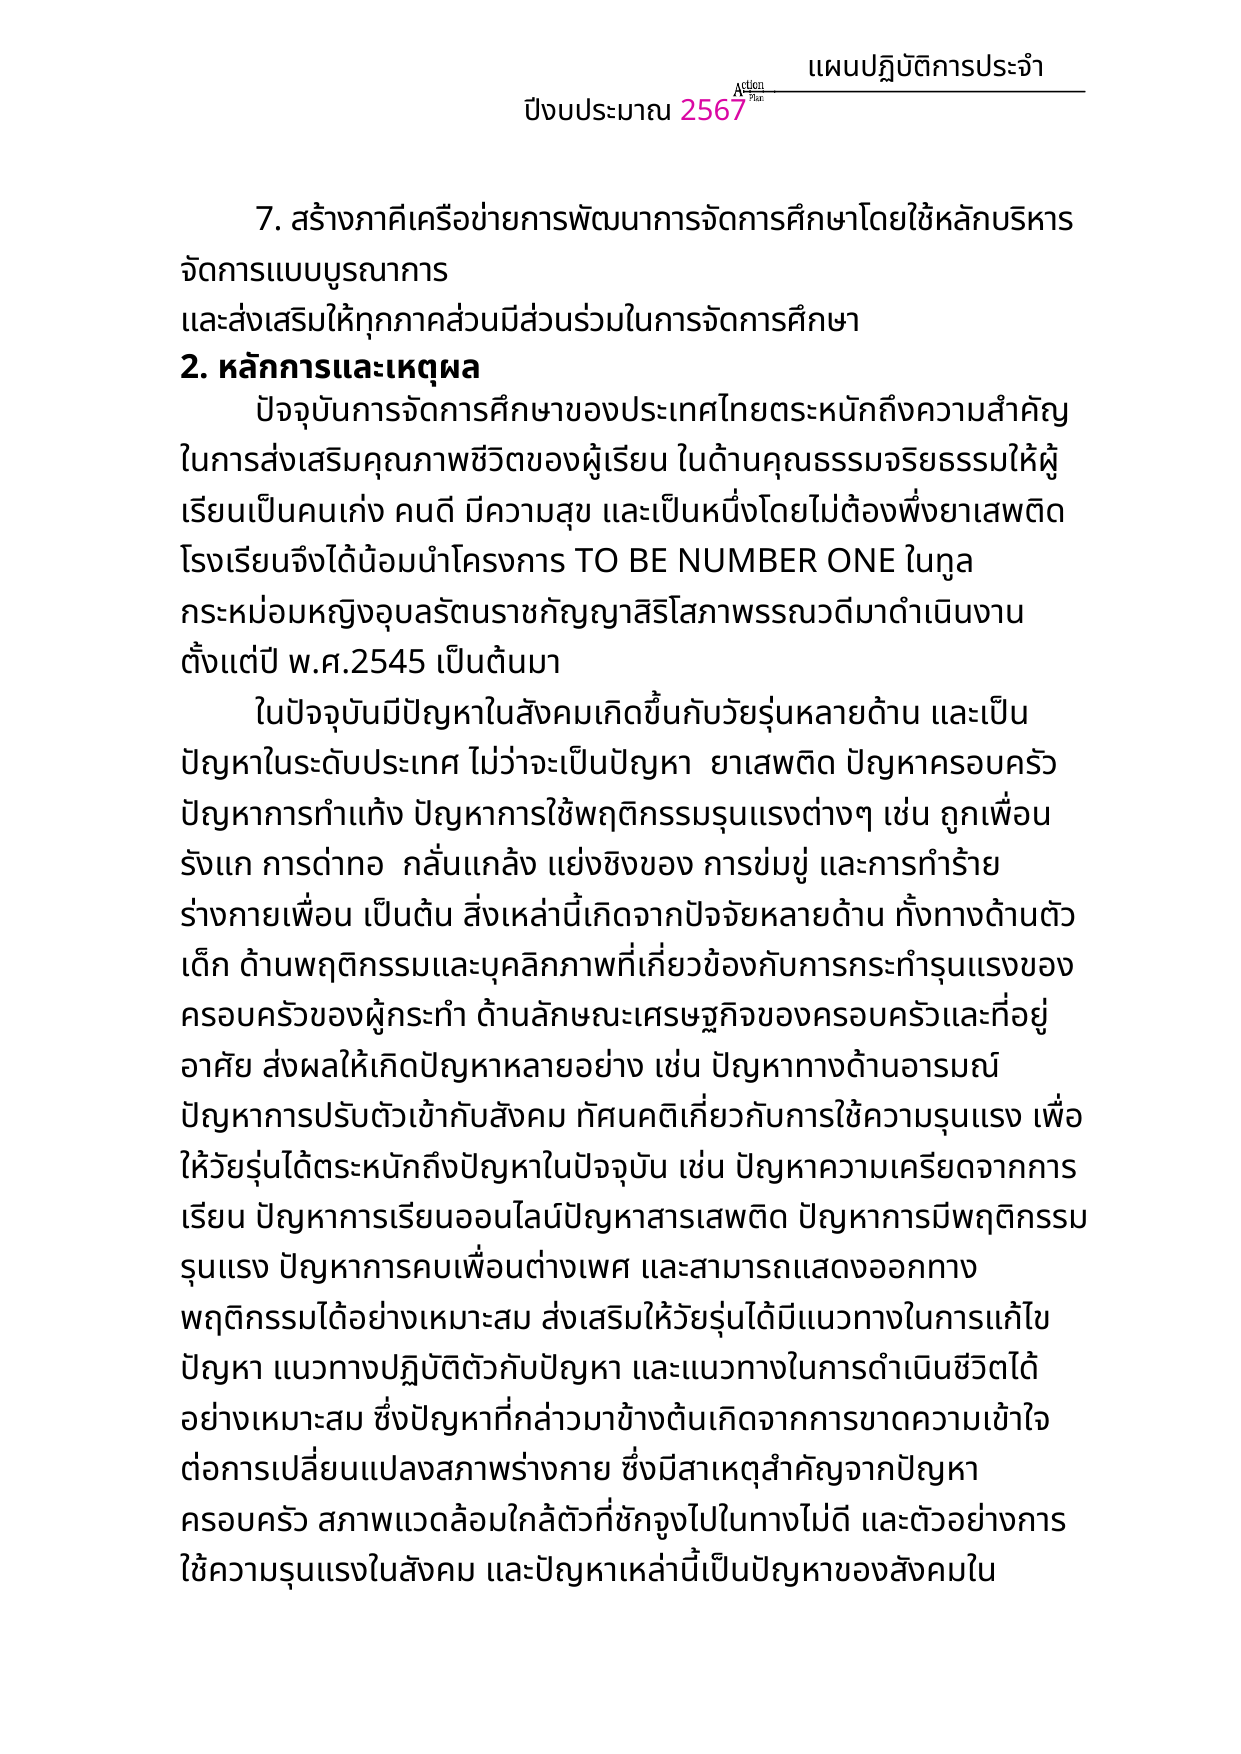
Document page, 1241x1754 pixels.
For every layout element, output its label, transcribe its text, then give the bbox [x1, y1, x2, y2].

text และส่งเสริมให้ทุกภาคส่วนมีส่วนร่วมในการจัดการศึกษา [180, 296, 1090, 346]
text 7. สร้างภาคีเครือข่ายการพัฒนาการจัดการศึกษาโดยใช้หลักบริหารจัดการแบบบูรณาการ [180, 195, 1090, 296]
picture [721, 76, 1088, 107]
text 2. หลักการและเหตุผล [180, 346, 1090, 386]
text ปัจจุบันการจัดการศึกษาของประเทศไทยตระหนักถึงความสำคัญในการส่งเสริมคุณภาพชีวิตของผู้เรียน ในด้านคุณธรรมจริยธรรมให้ผู้เรียนเป็นคนเก่ง คนดี มีความสุข และเป็นหนึ่งโดยไม่ต้องพึ่งยาเสพติด โรงเรียนจึงได้น้อมนำโครงการ TO BE NUMBER ONE ในทูลกระหม่อมหญิงอุบลรัตนราชกัญญาสิริโสภาพรรณวดีมาดำเนินงานตั้งแต่ปี พ.ศ.2545 เป็นต้นมา [180, 386, 1090, 689]
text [180, 689, 1090, 1596]
